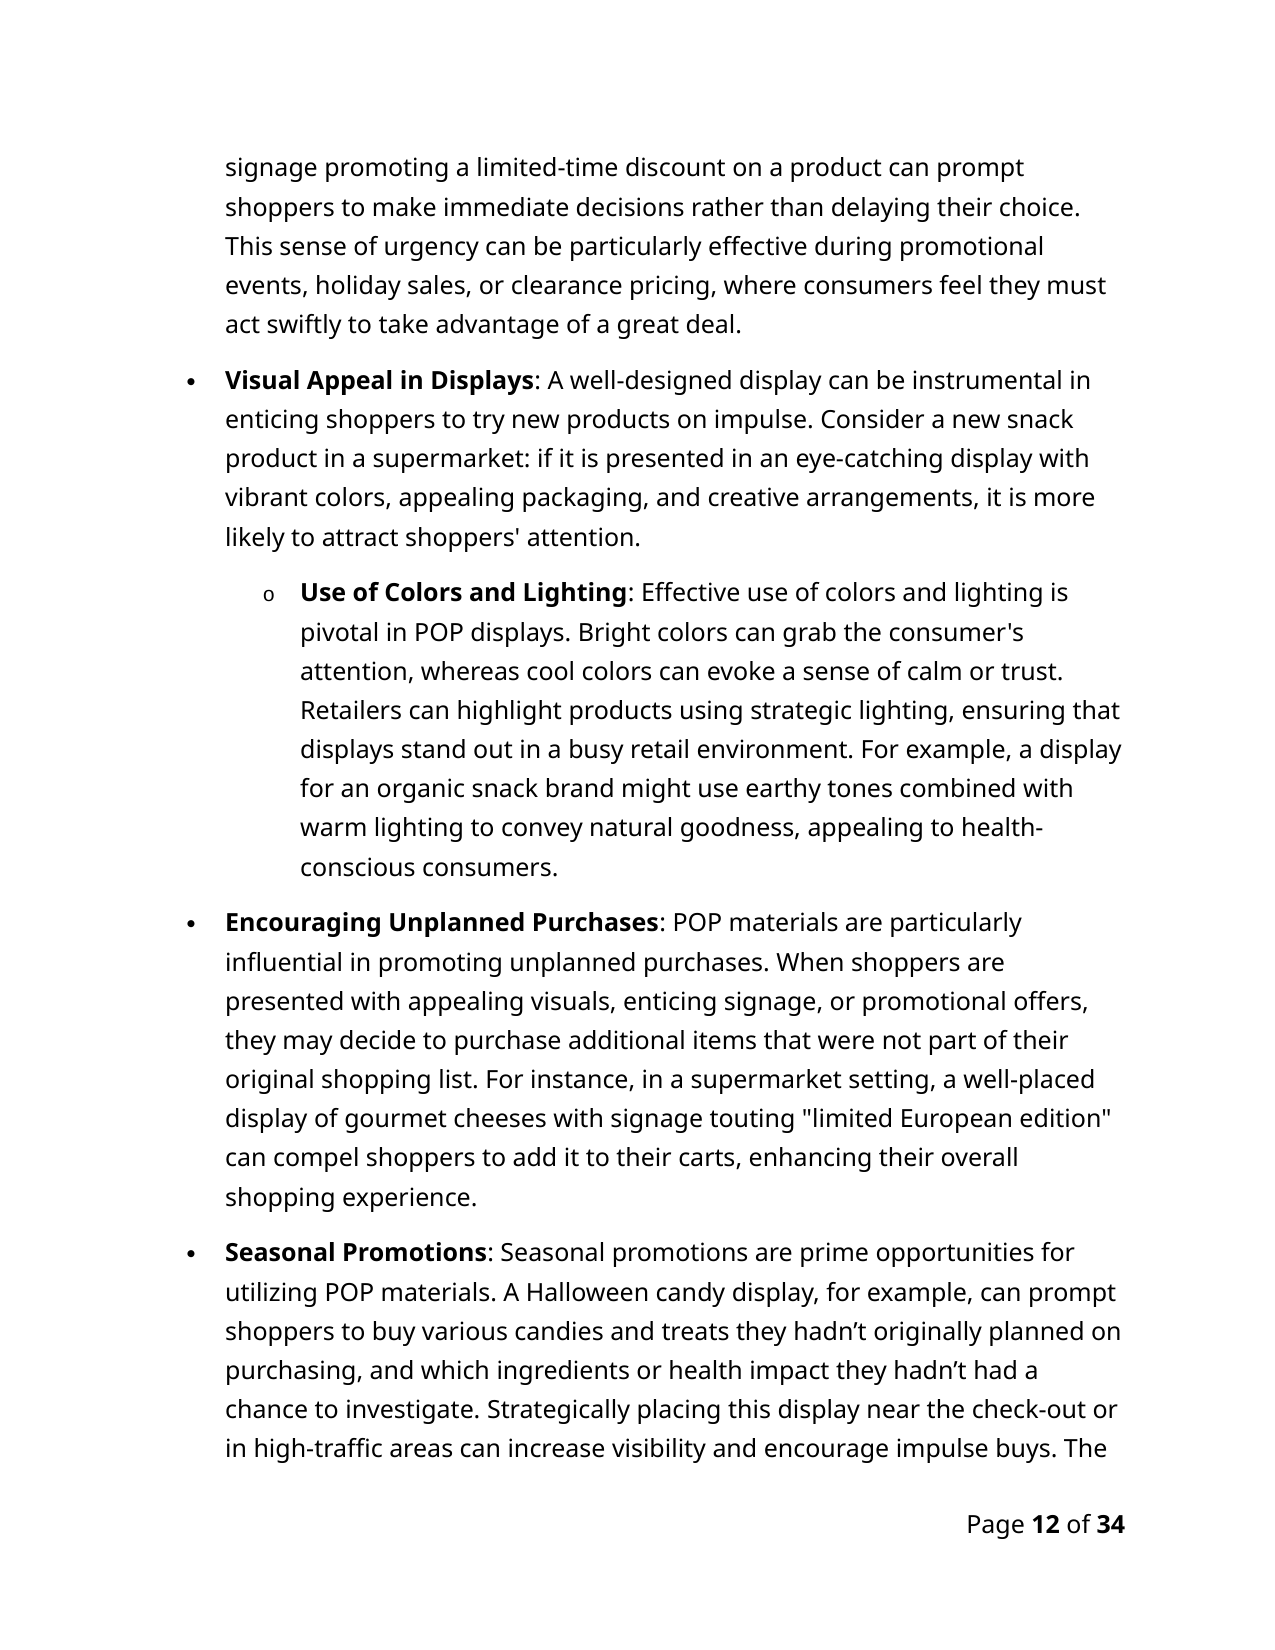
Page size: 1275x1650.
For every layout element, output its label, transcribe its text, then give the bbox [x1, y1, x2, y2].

list Encouraging Unplanned Purchases: POP materials are particularly influential in promoting unplanned purchases. When shoppers are presented with appealing visuals, enticing signage, or promotional offers, they may decide to purchase additional items that were not part of their original shopping list. For instance, in a supermarket setting, a well-placed display of gourmet cheeses with signage touting "limited European edition" can compel shoppers to add it to their carts, enhancing their overall shopping experience. [187, 905, 1125, 1213]
list Visual Appeal in Displays: A well-designed display can be instrumental in enticing shoppers to try new products on impulse. Consider a new snack product in a supermarket: if it is presented in an eye-catching display with vibrant colors, appealing packaging, and creative arrangements, it is more likely to attract shoppers' attention. [187, 362, 1125, 553]
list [187, 150, 1125, 341]
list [187, 1235, 1125, 1465]
list Use of Colors and Lighting: Effective use of colors and lighting is pivotal in POP displays. Bright colors can grab the consumer's attention, whereas cool colors can evoke a sense of calm or trust. Retailers can highlight products using strategic lighting, ensuring that displays stand out in a busy retail environment. For example, a display for an organic snack brand might use earthy tones combined with warm lighting to convey natural goodness, appealing to health-conscious consumers. [262, 575, 1125, 883]
